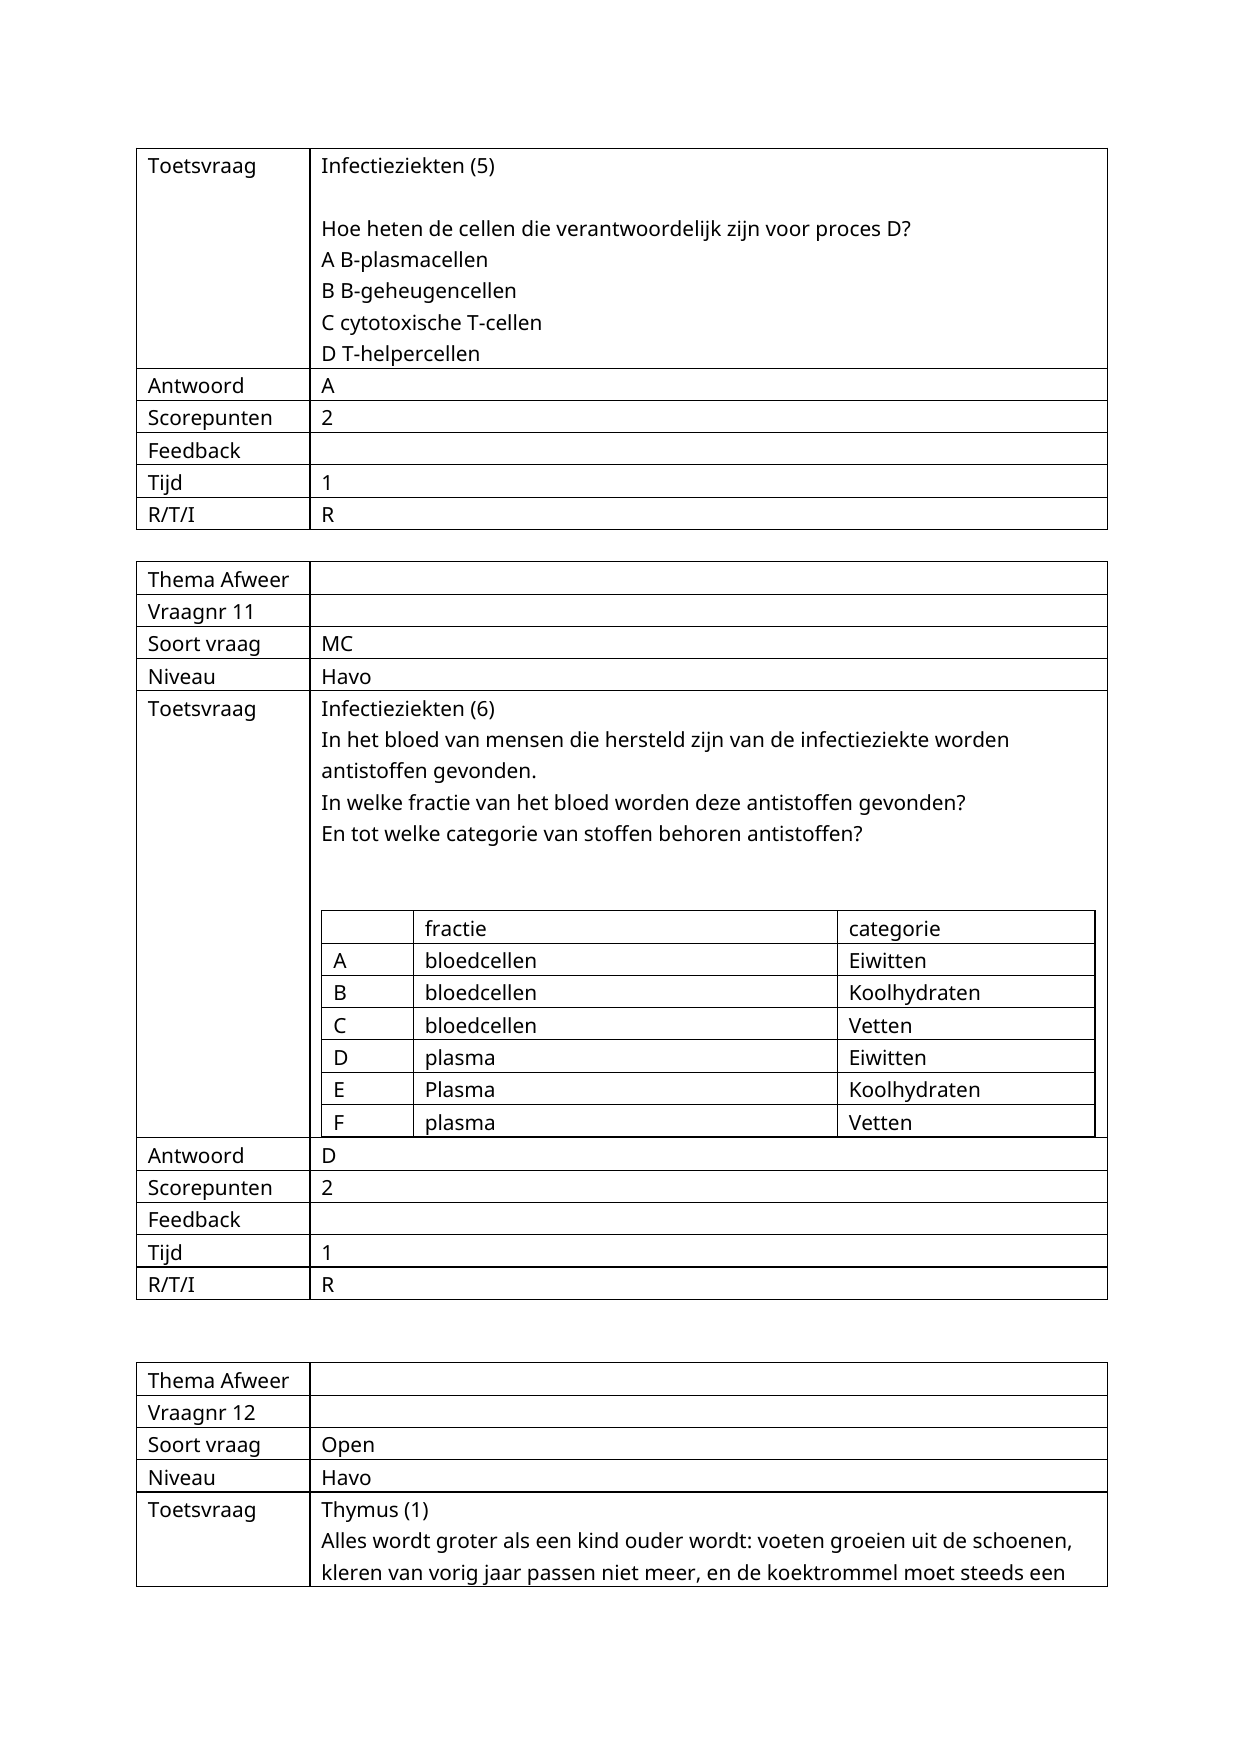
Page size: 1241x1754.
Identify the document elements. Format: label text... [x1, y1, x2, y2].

table_cell 1 [311, 465, 1107, 497]
table_cell Feedback [137, 433, 309, 464]
table_cell 2 [311, 401, 1107, 432]
table_cell [311, 1203, 1107, 1234]
table_cell [311, 1396, 1107, 1427]
table_cell Toetsvraag [137, 691, 309, 1137]
table_cell Soort vraag [137, 627, 309, 658]
table_cell R [311, 498, 1107, 529]
table_cell R [311, 1268, 1107, 1299]
table_cell Havo [311, 1460, 1107, 1491]
table_cell Toetsvraag [137, 1493, 309, 1586]
table_cell Niveau [137, 659, 309, 690]
table_cell 2 [311, 1171, 1107, 1202]
table_cell MC [311, 627, 1107, 658]
table_cell Soort vraag [137, 1428, 309, 1459]
table_cell Havo [311, 659, 1107, 690]
table_header Thema Afweer [137, 1363, 309, 1394]
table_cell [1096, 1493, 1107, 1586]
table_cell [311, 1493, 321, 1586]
table_cell [311, 433, 1107, 464]
table_cell Vraagnr 11 [137, 595, 309, 626]
table_cell Open [311, 1428, 1107, 1459]
table_cell Tijd [137, 465, 309, 497]
table_header Thema Afweer [137, 562, 309, 593]
table_cell Antwoord [137, 369, 309, 400]
table_cell Antwoord [137, 1138, 309, 1169]
table_cell 1 [311, 1235, 1107, 1266]
table_cell A [311, 369, 1107, 400]
table_cell D [311, 1138, 1107, 1169]
table_cell Niveau [137, 1460, 309, 1491]
table_cell Infectieziekten (6) In het bloed van mensen die hersteld zijn van de infectieziekte worden antistoffen gevonden. In welke fractie van het bloed worden deze antistoffen gevonden? En tot welke categorie van stoffen behoren antistoffen? [311, 691, 1107, 1137]
table_cell Scorepunten [137, 1171, 309, 1202]
table_cell [311, 595, 1107, 626]
table_cell Scorepunten [137, 401, 309, 432]
table_cell Infectieziekten (5) Hoe heten de cellen die verantwoordelijk zijn voor proces D? A B-plasmacellen B B-geheugencellen C cytotoxische T-cellen D T-helpercellen [311, 149, 1107, 367]
table_cell R/T/I [137, 1268, 309, 1299]
table_cell Vraagnr 12 [137, 1396, 309, 1427]
table_header [311, 1363, 1107, 1394]
table_cell Tijd [137, 1235, 309, 1266]
table_header [311, 562, 1107, 593]
table_cell Toetsvraag [137, 149, 309, 367]
table_cell R/T/I [137, 498, 309, 529]
table_cell Feedback [137, 1203, 309, 1234]
